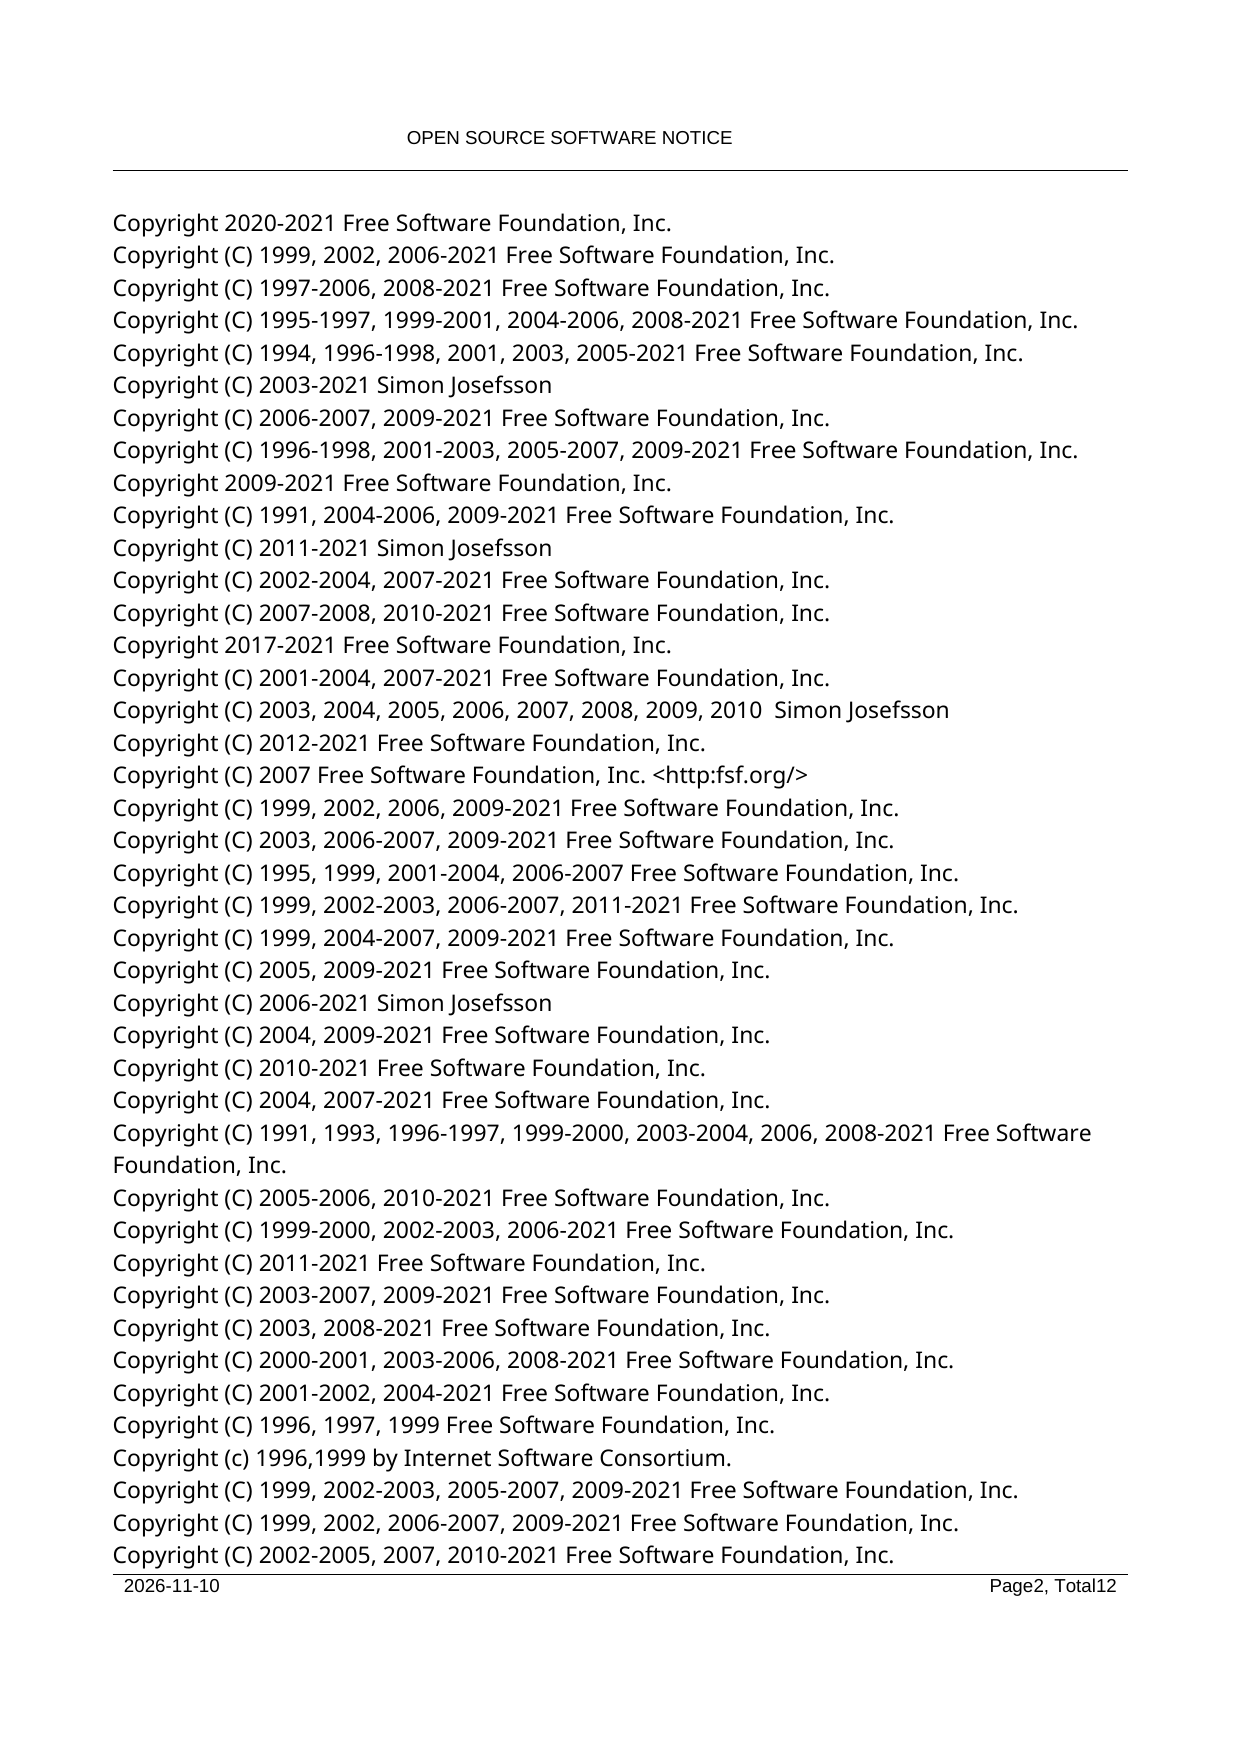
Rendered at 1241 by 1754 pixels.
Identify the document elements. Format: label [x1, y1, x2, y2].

text [112, 206, 1128, 1571]
